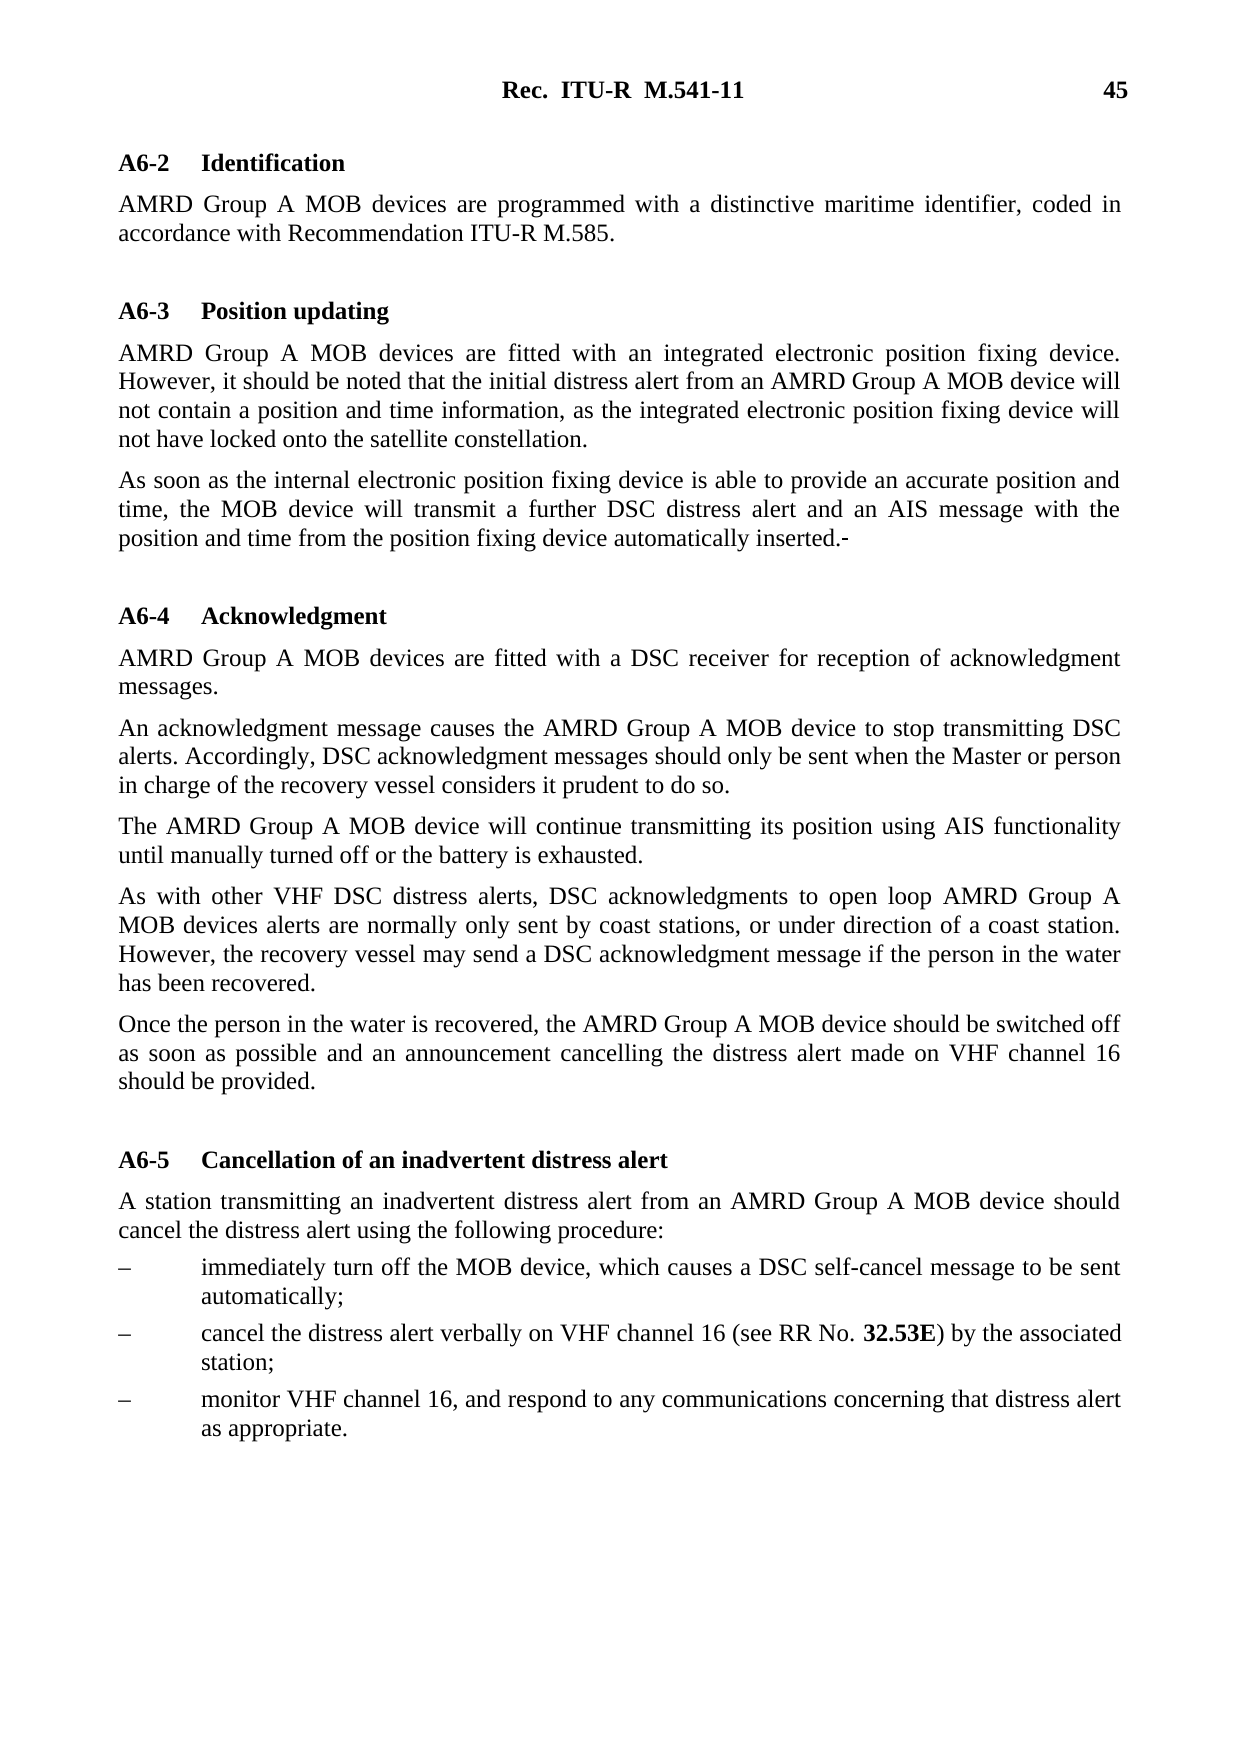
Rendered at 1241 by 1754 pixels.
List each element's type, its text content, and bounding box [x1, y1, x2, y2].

text Once the person in the water is recovered, the AMRD Group A MOB device should be switched off as soon as possible and an announcement cancelling the distress alert made on VHF channel 16 should be provided. [118, 1009, 1122, 1095]
text – monitor VHF channel 16, and respond to any communications concerning that distress alert as appropriate. [118, 1384, 1122, 1441]
text An acknowledgment message causes the AMRD Group A MOB device to stop transmitting DSC alerts. Accordingly, DSC acknowledgment messages should only be sent when the Master or person in charge of the recovery vessel considers it prudent to do so. [118, 713, 1122, 799]
subtitle A6-4 Acknowledgment [118, 601, 1122, 630]
text As with other VHF DSC distress alerts, DSC acknowledgments to open loop AMRD Group A MOB devices alerts are normally only sent by coast stations, or under direction of a coast station. However, the recovery vessel may send a DSC acknowledgment message if the person in the water has been recovered. [118, 881, 1122, 996]
text AMRD Group A MOB devices are fitted with an integrated electronic position fixing device. However, it should be noted that the initial distress alert from an AMRD Group A MOB device will not contain a position and time information, as the integrated electronic position fixing device will not have locked onto the satellite constellation. [118, 338, 1122, 453]
subtitle A6-2 Identification [118, 148, 1122, 176]
text A station transmitting an inadvertent distress alert from an AMRD Group A MOB device should cancel the distress alert using the following procedure: [118, 1186, 1122, 1244]
subtitle A6-3 Position updating [118, 296, 1122, 325]
text AMRD Group A MOB devices are programmed with a distinctive maritime identifier, coded in accordance with Recommendation ITU-R M.585. [118, 189, 1122, 246]
subtitle A6-5 Cancellation of an inadvertent distress alert [118, 1145, 1122, 1174]
text – immediately turn off the MOB device, which causes a DSC self-cancel message to be sent automatically; [118, 1252, 1122, 1310]
text – cancel the distress alert verbally on VHF channel 16 (see RR No. 32.53E) by the associated station; [118, 1318, 1122, 1376]
text The AMRD Group A MOB device will continue transmitting its position using AIS functionality until manually turned off or the battery is exhausted. [118, 811, 1122, 869]
text AMRD Group A MOB devices are fitted with a DSC receiver for reception of acknowledgment messages. [118, 643, 1122, 700]
text As soon as the internal electronic position fixing device is able to provide an accurate position and time, the MOB device will transmit a further DSC distress alert and an AIS message with the position and time from the position fixing device automatically inserted. [118, 465, 1122, 551]
